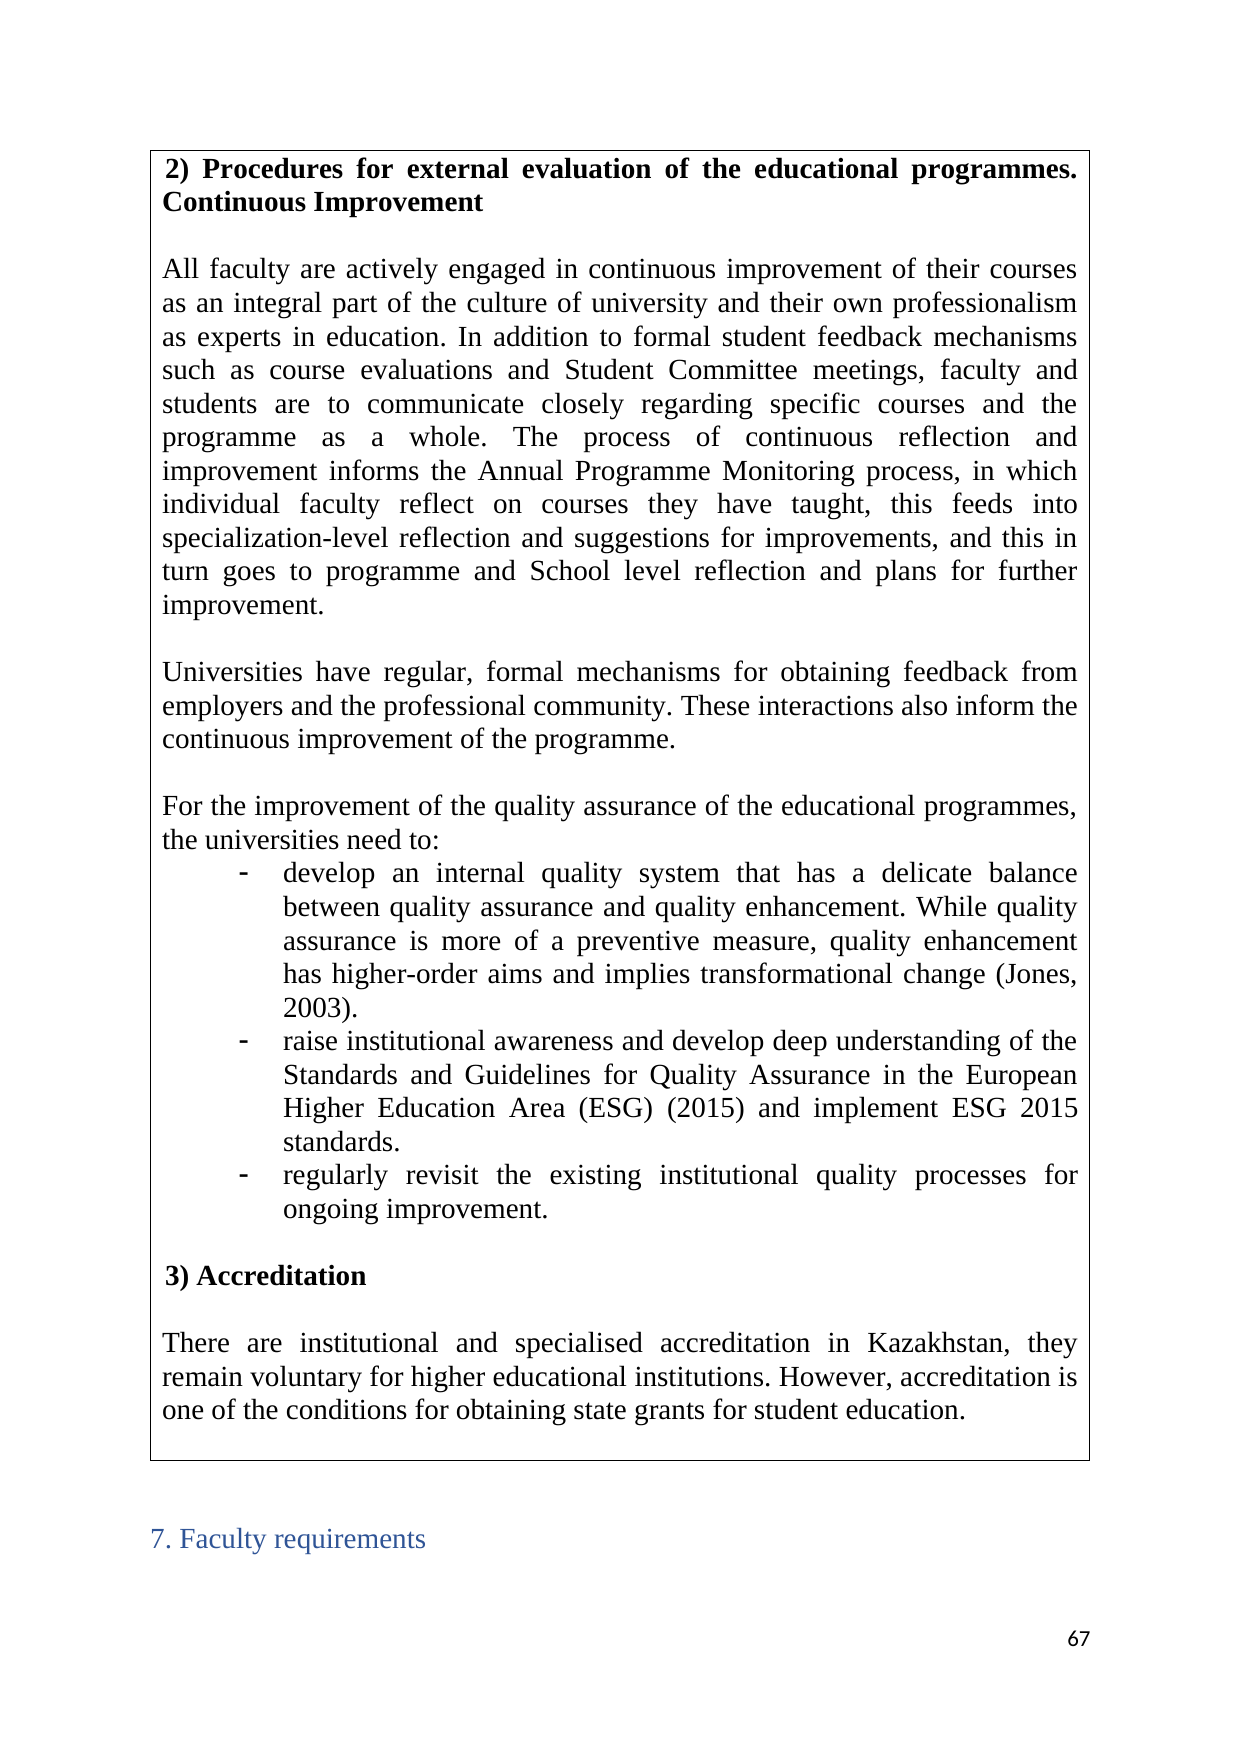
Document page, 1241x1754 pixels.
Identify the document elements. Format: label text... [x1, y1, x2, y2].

subtitle 7. Faculty requirements [150, 1522, 1090, 1555]
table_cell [151, 151, 1089, 1459]
